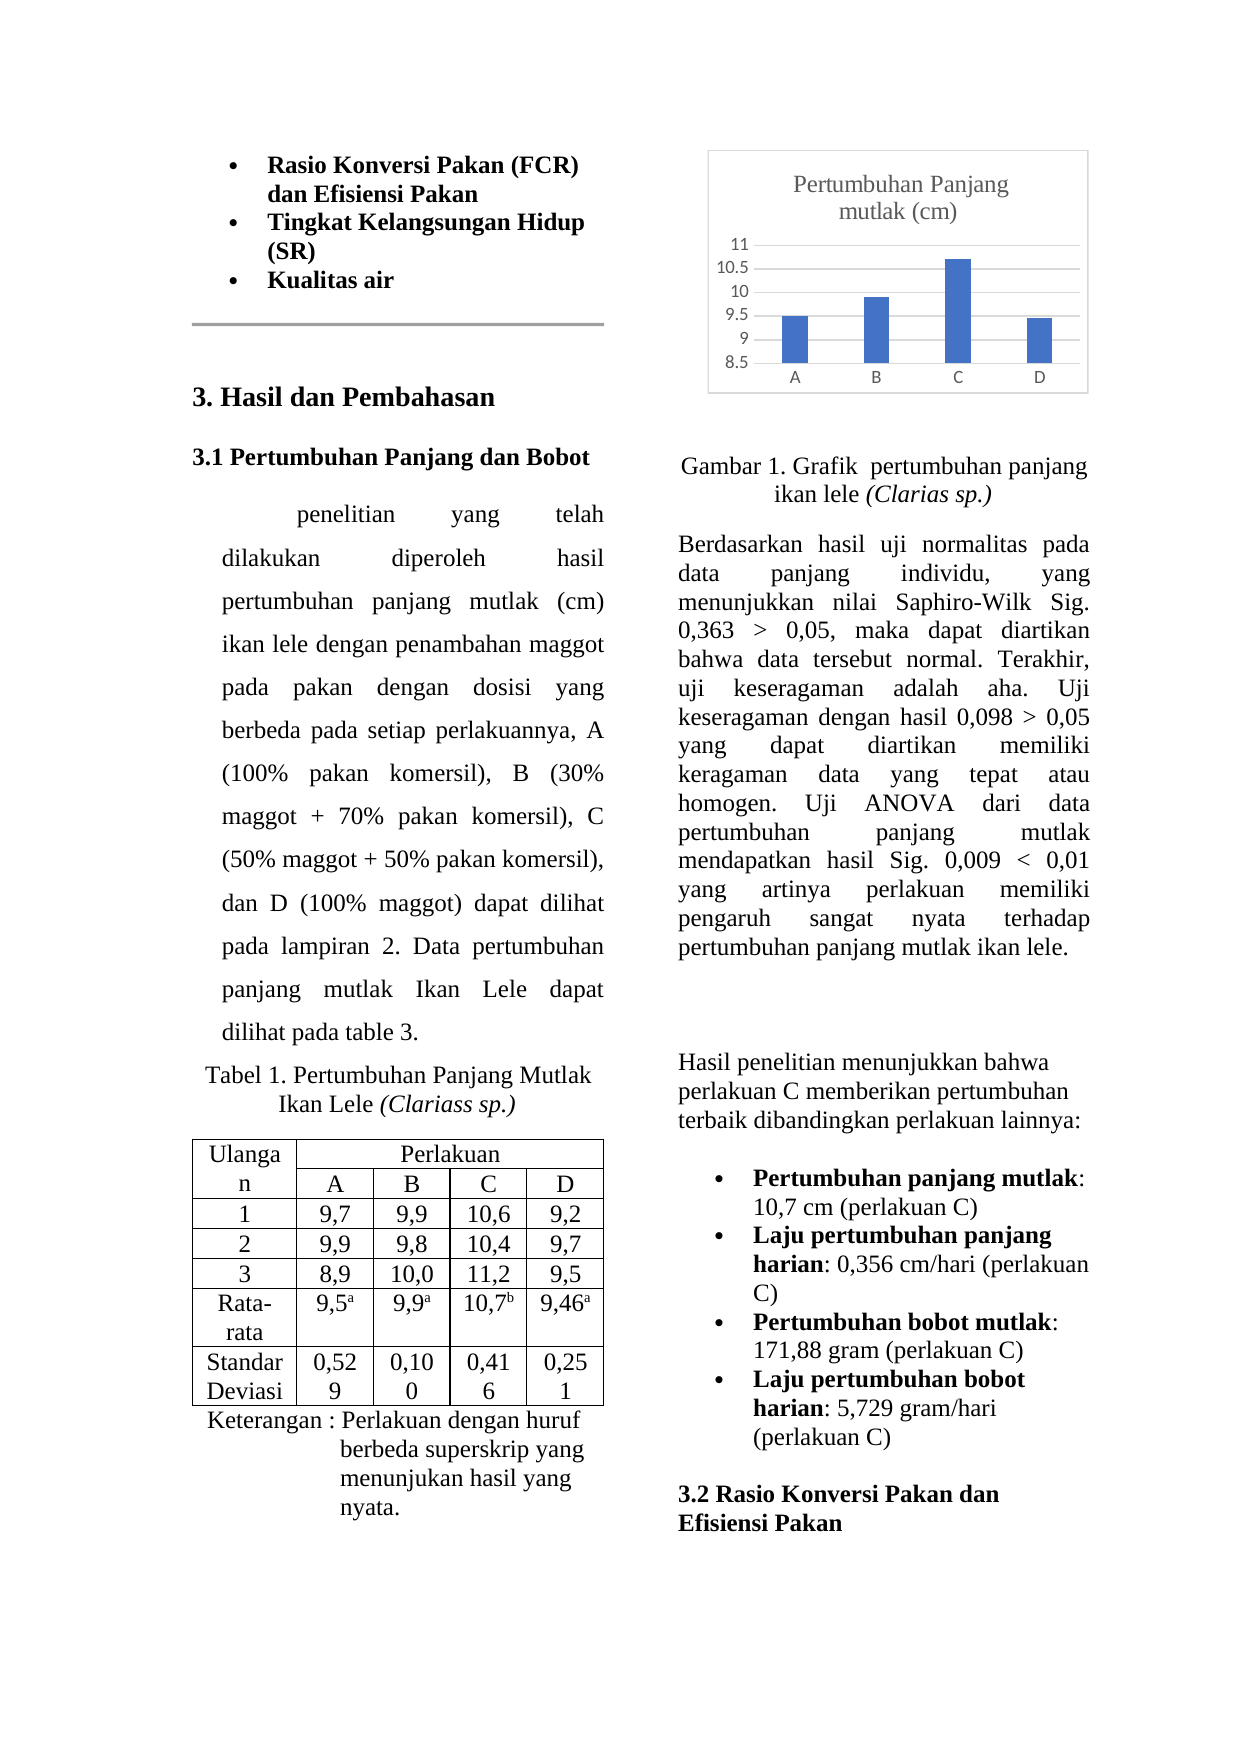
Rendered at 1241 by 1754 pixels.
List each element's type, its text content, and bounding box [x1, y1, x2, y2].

text Berdasarkan hasil uji normalitas pada data panjang individu, yang menunjukkan nilai Saphiro-Wilk Sig. 0,363 > 0,05, maka dapat diartikan bahwa data tersebut normal. Terakhir, uji keseragaman adalah aha. Uji keseragaman dengan hasil 0,098 > 0,05 yang dapat diartikan memiliki keragaman data yang tepat atau homogen. Uji ANOVA dari data pertumbuhan panjang mutlak mendapatkan hasil Sig. 0,009 < 0,01 yang artinya perlakuan memiliki pengaruh sangat nyata terhadap pertumbuhan panjang mutlak ikan lele. [678, 529, 1090, 960]
table_cell 8,9 [297, 1259, 373, 1287]
table_cell 0,100 [374, 1347, 449, 1404]
list Laju pertumbuhan panjang harian: 0,356 cm/hari (perlakuan C) [715, 1220, 1090, 1307]
table_cell 9,9 [297, 1229, 373, 1258]
table_cell 10,0 [374, 1259, 449, 1287]
table_cell 9,9a [374, 1289, 449, 1346]
table_cell 9,2 [527, 1199, 603, 1228]
table_cell 10,4 [451, 1229, 526, 1258]
table_cell 9,5 [527, 1259, 603, 1287]
table_cell 9,9 [374, 1199, 449, 1228]
table_header Perlakuan [297, 1140, 603, 1168]
text penelitian yang telah dilakukan diperoleh hasil pertumbuhan panjang mutlak (cm) ikan lele dengan penambahan maggot pada pakan dengan dosisi yang berbeda pada setiap perlakuannya, A (100% pakan komersil), B (30% maggot + 70% pakan komersil), C (50% maggot + 50% pakan komersil), dan D (100% maggot) dapat dilihat pada lampiran 2. Data pertumbuhan panjang mutlak Ikan Lele dapat dilihat pada table 3. [222, 499, 604, 1046]
table_cell 1 [193, 1199, 296, 1228]
table_cell 0,416 [451, 1347, 526, 1404]
table_cell 11,2 [451, 1259, 526, 1287]
list Tingkat Kelangsungan Hidup (SR) [229, 207, 604, 265]
table_header Ulangan [193, 1140, 296, 1198]
table_cell 10,7b [451, 1289, 526, 1346]
text Keterangan : Perlakuan dengan huruf berbeda superskrip yang menunjukan hasil yang nyata. [207, 1406, 604, 1521]
table_cell 9,8 [374, 1229, 449, 1258]
text 3. Hasil dan Pembahasan [192, 380, 604, 412]
table_cell 9,7 [297, 1199, 373, 1228]
table_cell 0,529 [297, 1347, 373, 1404]
text 3.1 Pertumbuhan Panjang dan Bobot [192, 442, 604, 470]
text Hasil penelitian menunjukkan bahwa perlakuan C memberikan pertumbuhan terbaik dibandingkan perlakuan lainnya: [678, 1047, 1090, 1134]
list Pertumbuhan bobot mutlak: 171,88 gram (perlakuan C) [715, 1307, 1090, 1364]
list Kualitas air [229, 265, 604, 294]
table_cell 0,251 [527, 1347, 603, 1404]
list Pertumbuhan panjang mutlak: 10,7 cm (perlakuan C) [715, 1163, 1090, 1220]
table_cell 2 [193, 1229, 296, 1258]
text 3.2 Rasio Konversi Pakan dan Efisiensi Pakan [678, 1479, 1090, 1537]
list Laju pertumbuhan bobot harian: 5,729 gram/hari (perlakuan C) [715, 1364, 1090, 1450]
table_cell B [374, 1169, 449, 1198]
table_cell 3 [193, 1259, 296, 1287]
table_cell D [527, 1169, 603, 1198]
table_cell 9,5a [297, 1289, 373, 1346]
table_cell Rata-rata [193, 1289, 296, 1346]
table_cell C [451, 1169, 526, 1198]
table_cell 9,46a [527, 1289, 603, 1346]
list Rasio Konversi Pakan (FCR) dan Efisiensi Pakan [229, 150, 604, 207]
table_cell 9,7 [527, 1229, 603, 1258]
table_cell 10,6 [451, 1199, 526, 1228]
table_cell Standar Deviasi [193, 1347, 296, 1404]
table_cell A [297, 1169, 373, 1198]
